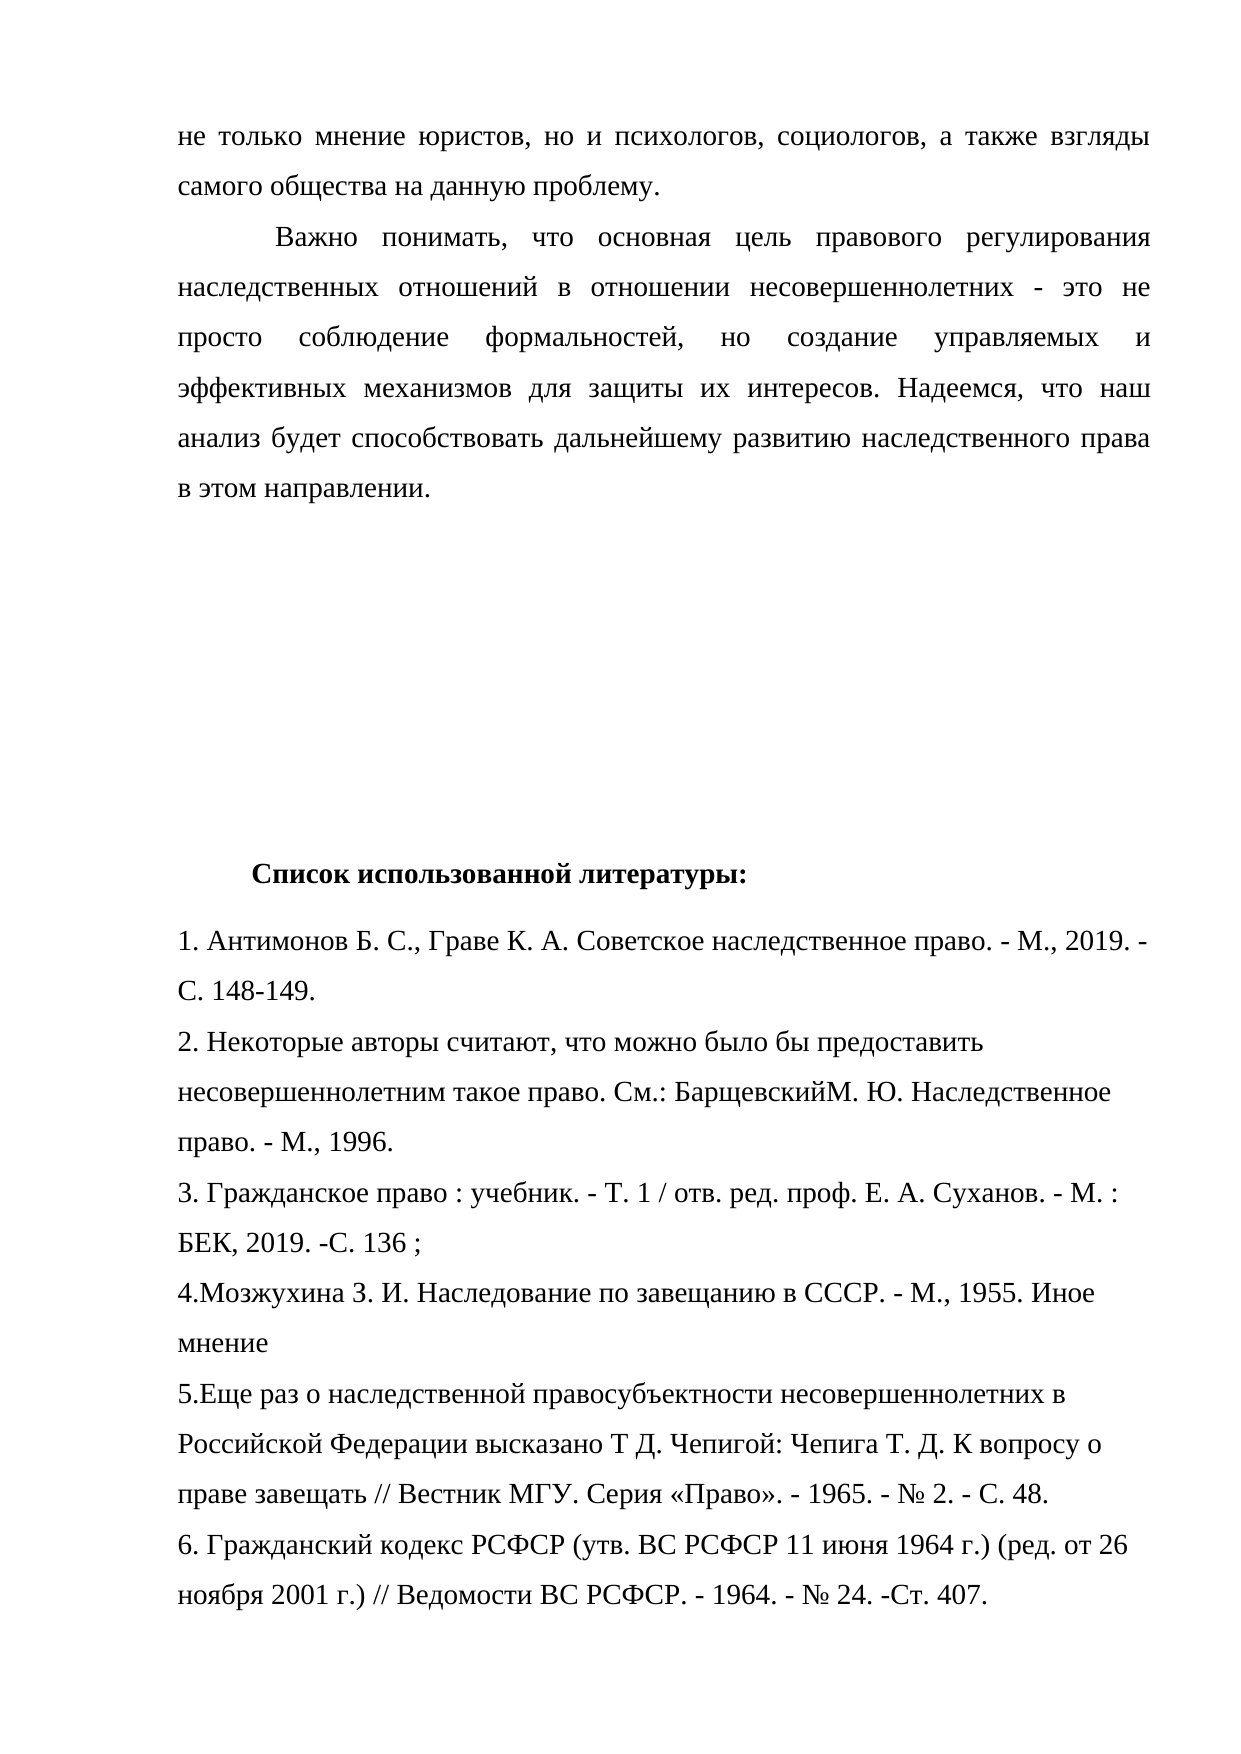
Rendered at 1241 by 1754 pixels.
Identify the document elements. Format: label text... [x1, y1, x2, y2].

text 5.Еще раз о наследственной правосубъектности несовершеннолетних в Российской Федерации высказано Т Д. Чепигой: Чепига Т. Д. К вопросу о праве завещать // Вестник МГУ. Серия «Право». - 1965. - № 2. - С. 48. [177, 1376, 1152, 1510]
text Список использованной литературы: [177, 856, 1152, 889]
text 1. Антимонов Б. С., Граве К. А. Советское наследственное право. - М., 2019. - С. 148-149. [177, 923, 1152, 1007]
text 2. Некоторые авторы считают, что можно было бы предоставить несовершеннолетним такое право. См.: БарщевскийМ. Ю. Наследственное право. - М., 1996. [177, 1024, 1152, 1158]
text 6. Гражданский кодекс РСФСР (утв. ВС РСФСР 11 июня 1964 г.) (ред. от 26 ноября 2001 г.) // Ведомости ВС РСФСР. - 1964. - № 24. -Ст. 407. [177, 1527, 1152, 1611]
text 4.Мозжухина З. И. Наследование по завещанию в СССР. - М., 1955. Иное мнение [177, 1275, 1152, 1359]
text 3. Гражданское право : учебник. - Т. 1 / отв. ред. проф. Е. А. Суханов. - М. : БЕК, 2019. -С. 136 ; [177, 1175, 1152, 1258]
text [177, 118, 1152, 202]
text Важно понимать, что основная цель правового регулирования наследственных отношений в отношении несовершеннолетних - это не просто соблюдение формальностей, но создание управляемых и эффективных механизмов для защиты их интересов. Надеемся, что наш анализ будет способствовать дальнейшему развитию наследственного права в этом направлении. [177, 219, 1152, 504]
